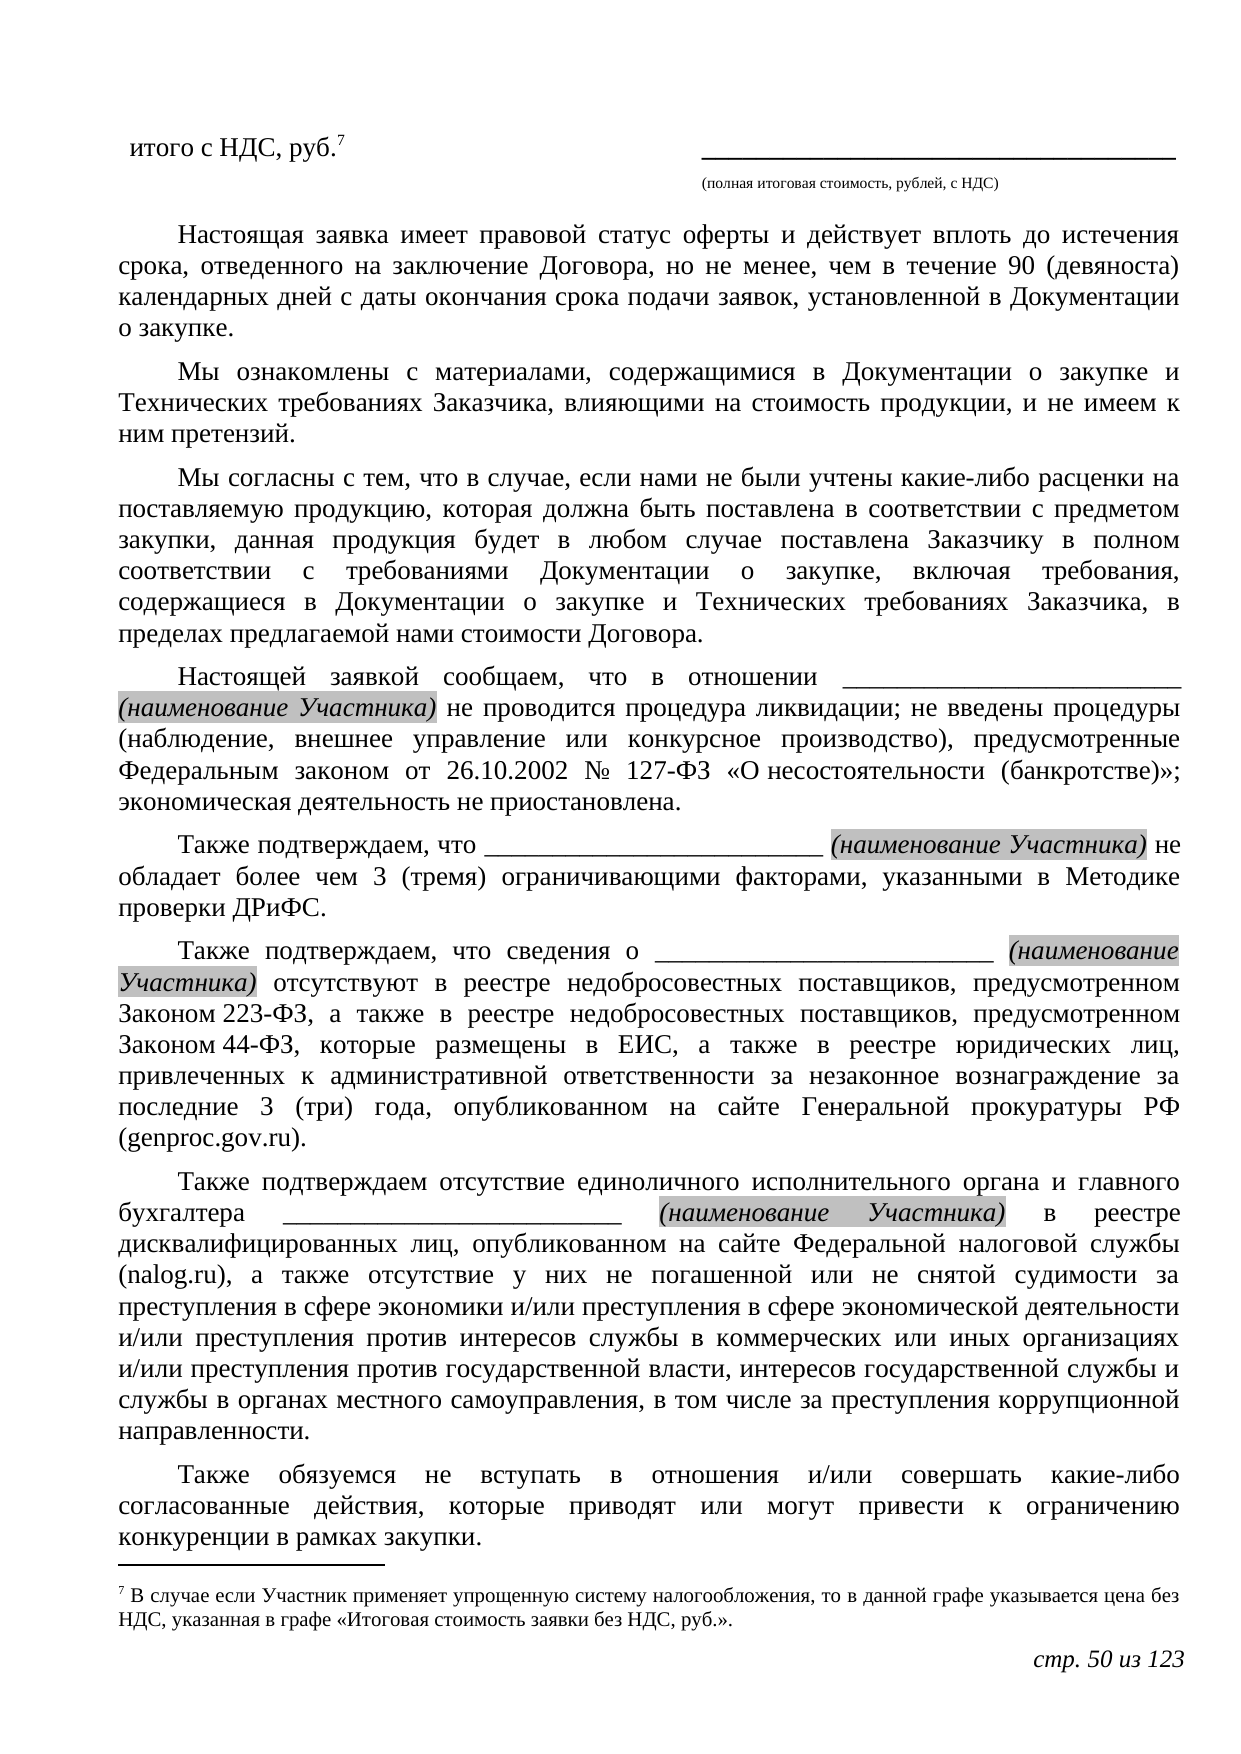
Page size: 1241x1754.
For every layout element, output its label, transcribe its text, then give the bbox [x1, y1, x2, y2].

text Мы согласны с тем, что в случае, если нами не были учтены какие-либо расценки на поставляемую продукцию, которая должна быть поставлена в соответствии с предметом закупки, данная продукция будет в любом случае поставлена Заказчику в полном соответствии с требованиями Документации о закупке, включая требования, содержащиеся в Документации о закупке и Технических требованиях Заказчика, в пределах предлагаемой нами стоимости Договора. [118, 461, 1181, 648]
text Также обязуемся не вступать в отношения и/или совершать какие-либо согласованные действия, которые приводят или могут привести к ограничению конкуренции в рамках закупки. [118, 1458, 1181, 1551]
table_cell итого с НДС, руб. [118, 118, 690, 205]
text Настоящая заявка имеет правовой статус оферты и действует вплоть до истечения срока, отведенного на заключение Договора, но не менее, чем в течение 90 (девяноста) календарных дней с даты окончания срока подачи заявок, установленной в Документации о закупке. [118, 218, 1181, 342]
text Также подтверждаем, что сведения о _________________________ (наименование Участника) отсутствуют в реестре недобросовестных поставщиков, предусмотренном Законом 223-ФЗ, а также в реестре недобросовестных поставщиков, предусмотренном Законом 44-ФЗ, которые размещены в ЕИС, а также в реестре юридических лиц, привлеченных к административной ответственности за незаконное вознаграждение за последние 3 (три) года, опубликованном на сайте Генеральной прокуратуры РФ (genproc.gov.ru). [118, 934, 1181, 1152]
text Мы ознакомлены с материалами, содержащимися в Документации о закупке и Технических требованиях Заказчика, влияющими на стоимость продукции, и не имеем к ним претензий. [118, 355, 1181, 448]
text Также подтверждаем отсутствие единоличного исполнительного органа и главного бухгалтера _________________________ (наименование Участника) в реестре дисквалифицированных лиц, опубликованном на сайте Федеральной налоговой службы (nalog.ru), а также отсутствие у них не погашенной или не снятой судимости за преступления в сфере экономики и/или преступления в сфере экономической деятельности и/или преступления против интересов службы в коммерческих или иных организациях и/или преступления против государственной власти, интересов государственной службы и службы в органах местного самоуправления, в том числе за преступления коррупционной направленности. [118, 1165, 1181, 1445]
text Настоящей заявкой сообщаем, что в отношении _________________________ (наименование Участника) не проводится процедура ликвидации; не введены процедуры (наблюдение, внешнее управление или конкурсное производство), предусмотренные Федеральным законом от 26.10.2002 № 127-ФЗ «О несостоятельности (банкротстве)»; экономическая деятельность не приостановлена. [118, 660, 1181, 816]
text Также подтверждаем, что _________________________ (наименование Участника) не обладает более чем 3 (тремя) ограничивающими факторами, указанными в Методике проверки ДРиФС. [118, 828, 1181, 922]
table_cell ___________________________________ (полная итоговая стоимость, рублей, с НДС) [690, 118, 1196, 205]
